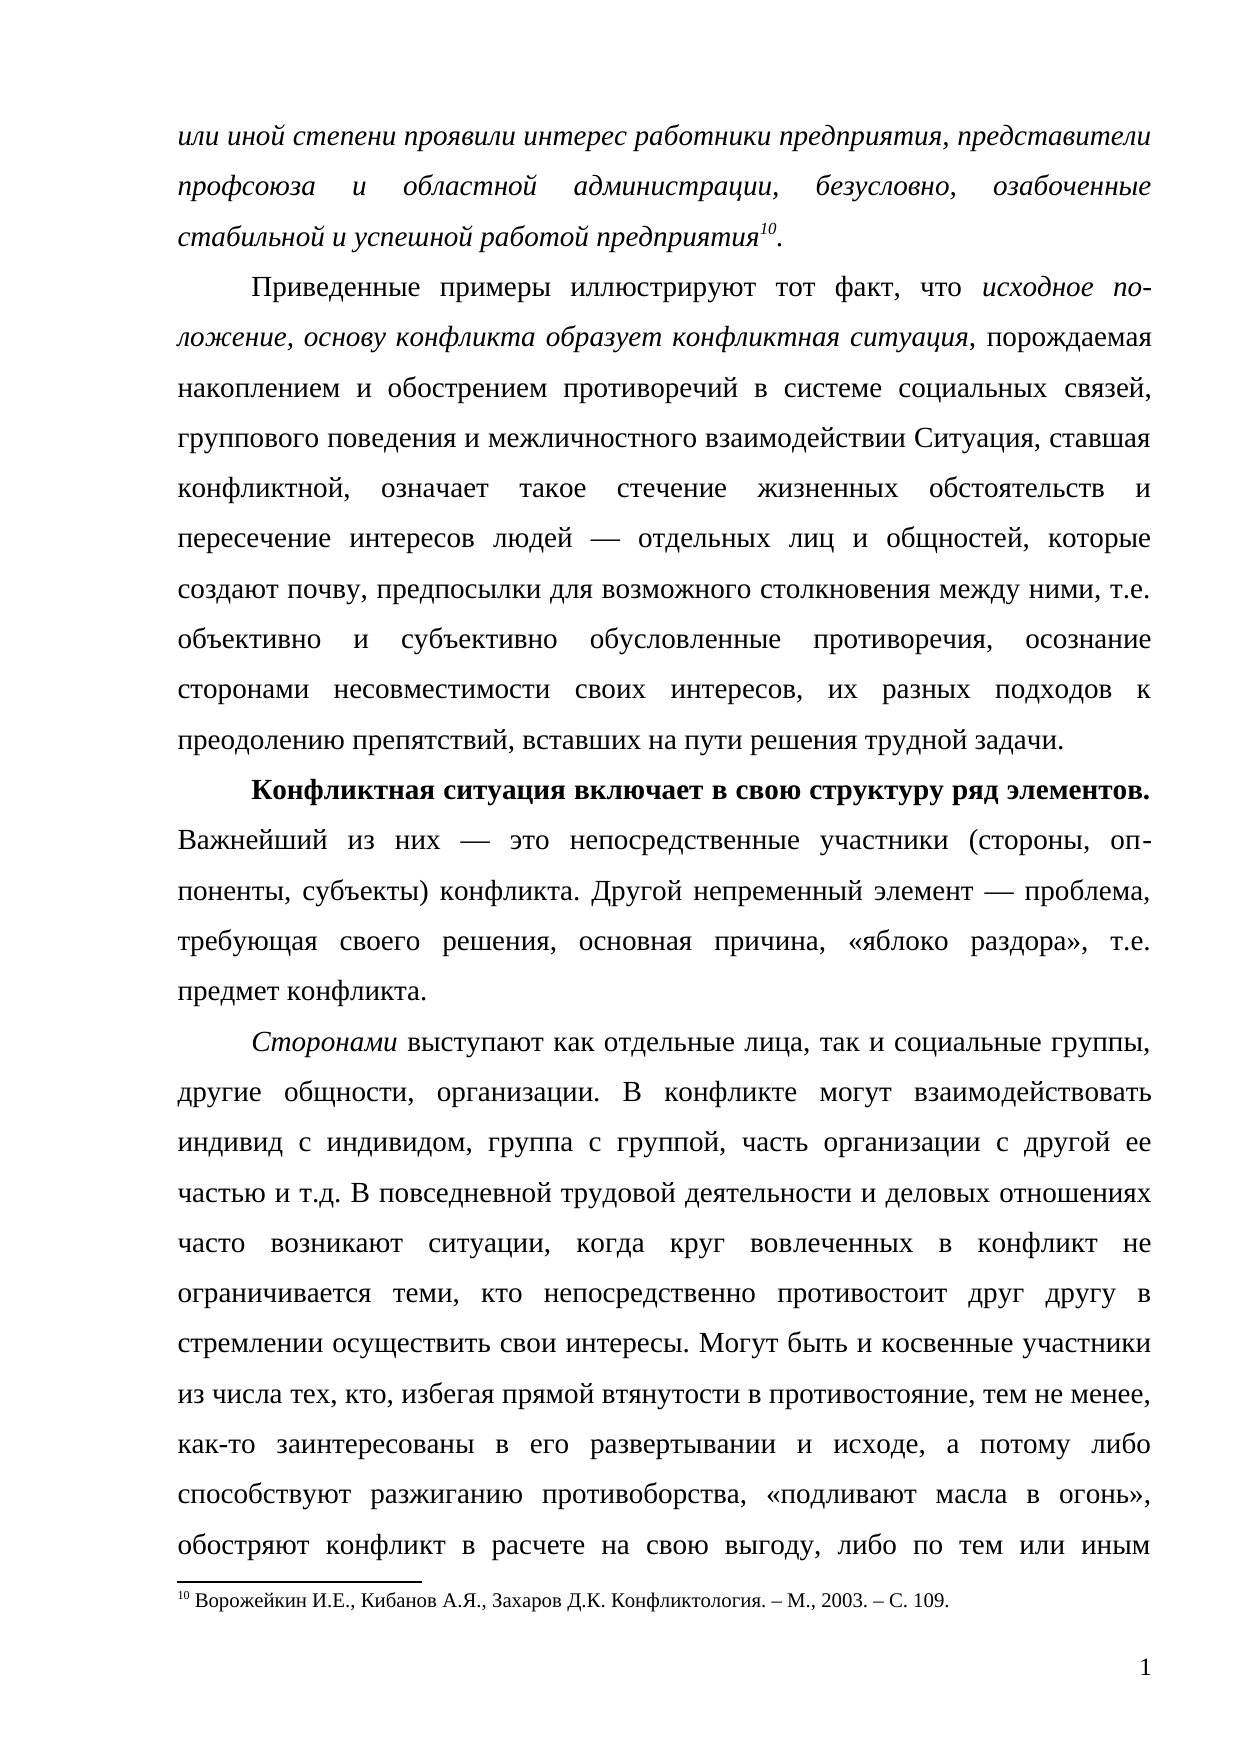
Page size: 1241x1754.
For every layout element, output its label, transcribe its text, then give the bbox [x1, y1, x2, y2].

text Приведенные примеры иллюстрируют тот факт, что исходное положение, основу конфликта образует конфликтная ситуация, порождаемая накоплением и обострением противоречий в системе социальных связей, группового поведения и межличностного взаимодействии Ситуация, ставшая конфликтной, означает такое стечение жизненных обстоятельств и пересечение интересов людей — отдельных лиц и общностей, которые создают почву, предпосылки для возможного столкновения между ними, т.е. объективно и субъективно обусловленные противоречия, осознание сторонами несовместимости своих интересов, их разных подходов к преодолению препятствий, вставших на пути решения трудной задачи. [177, 269, 1152, 755]
text Конфликтная ситуация включает в свою структуру ряд элементов. Важнейший из них — это непосредственные участники (стороны, оппоненты, субъекты) конфликта. Другой непременный элемент — проблема, требующая своего решения, основная причина, «яблоко раздора», т.е. предмет конфликта. [177, 772, 1152, 1007]
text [177, 1024, 1152, 1560]
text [177, 118, 1152, 252]
